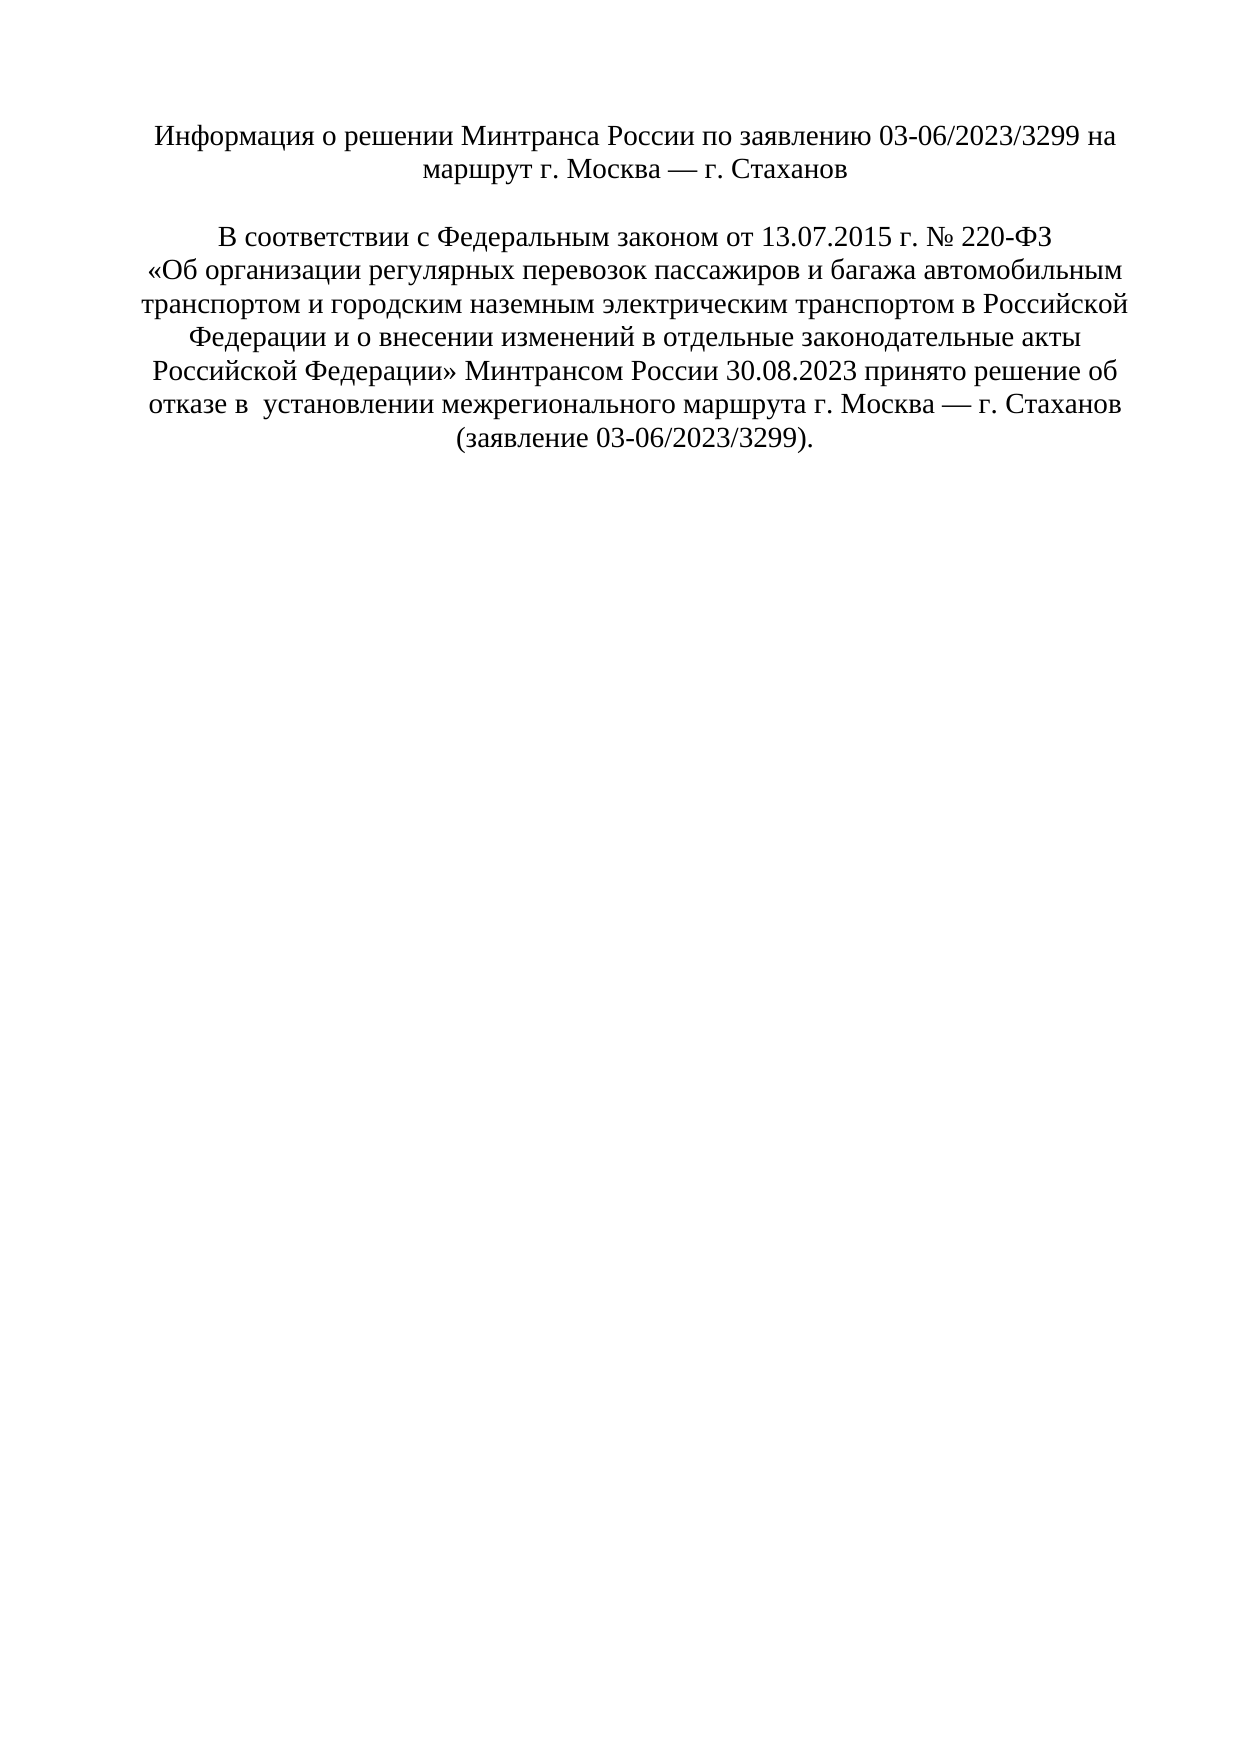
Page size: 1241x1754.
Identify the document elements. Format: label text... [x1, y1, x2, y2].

text Информация о решении Минтранса России по заявлению 03-06/2023/3299 на маршрут г. Москва — г. Стаханов [118, 118, 1152, 185]
text В соответствии с Федеральным законом от 13.07.2015 г. № 220-ФЗ «Об организации регулярных перевозок пассажиров и багажа автомобильным транспортом и городским наземным электрическим транспортом в Российской Федерации и о внесении изменений в отдельные законодательные акты Российской Федерации» Минтрансом России 30.08.2023 принято решение об отказе в установлении межрегионального маршрута г. Москва — г. Стаханов (заявление 03-06/2023/3299). [118, 219, 1152, 453]
